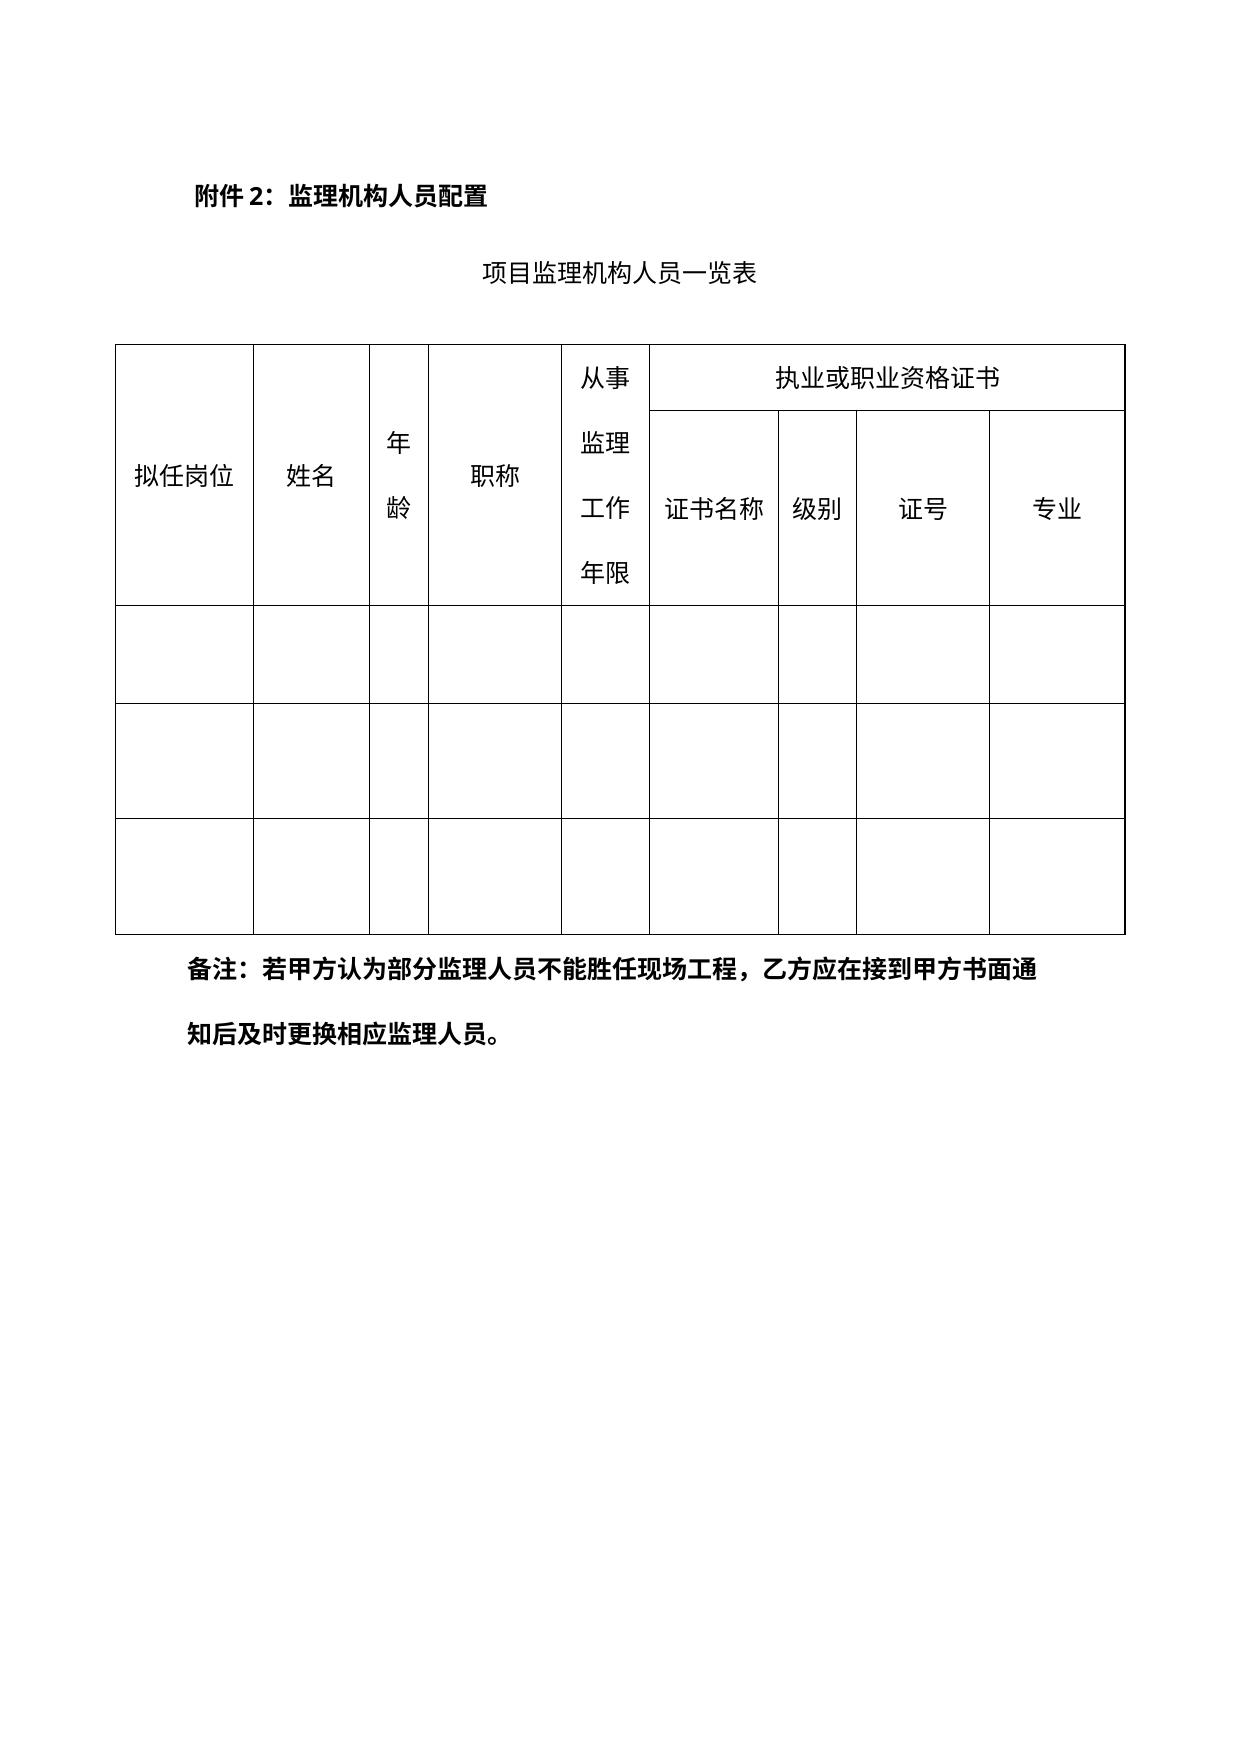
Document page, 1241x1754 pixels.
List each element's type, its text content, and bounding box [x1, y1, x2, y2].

table_cell [562, 606, 649, 703]
table_cell [857, 819, 989, 934]
table_cell [857, 606, 989, 703]
table_cell [429, 819, 561, 934]
table_cell [429, 606, 561, 703]
table_cell [779, 606, 856, 703]
table_cell [429, 704, 561, 818]
table_cell 证号 [857, 411, 989, 604]
table_cell [650, 819, 778, 934]
table_cell [779, 819, 856, 934]
table_cell [116, 704, 253, 818]
table_cell [370, 606, 428, 703]
table_header 执业或职业资格证书 [650, 345, 1124, 409]
subtitle 项目监理机构人员一览表 [187, 239, 1053, 304]
table_cell [779, 704, 856, 818]
table_header 年龄 [370, 345, 428, 604]
table_cell 证书名称 [650, 411, 778, 604]
table_cell [990, 606, 1124, 703]
text 附件2：监理机构人员配置 [187, 162, 1053, 227]
table_cell [650, 704, 778, 818]
table_cell [370, 704, 428, 818]
table_header 职称 [429, 345, 561, 604]
table_cell [254, 704, 369, 818]
table_cell [116, 819, 253, 934]
table_cell [857, 704, 989, 818]
text 备注：若甲方认为部分监理人员不能胜任现场工程，乙方应在接到甲方书面通知后及时更换相应监理人员。 [187, 935, 1053, 1065]
table_header 拟任岗位 [116, 345, 253, 604]
table_cell 级别 [779, 411, 856, 604]
table_cell [562, 819, 649, 934]
table_cell [650, 606, 778, 703]
table_header 姓名 [254, 345, 369, 604]
table_cell [990, 819, 1124, 934]
table_cell [116, 606, 253, 703]
table_cell [254, 606, 369, 703]
table_cell [254, 819, 369, 934]
table_cell [562, 704, 649, 818]
table_cell [370, 819, 428, 934]
table_cell [990, 704, 1124, 818]
table_cell 专业 [990, 411, 1124, 604]
table_header 从事监理工作年限 [562, 345, 649, 604]
